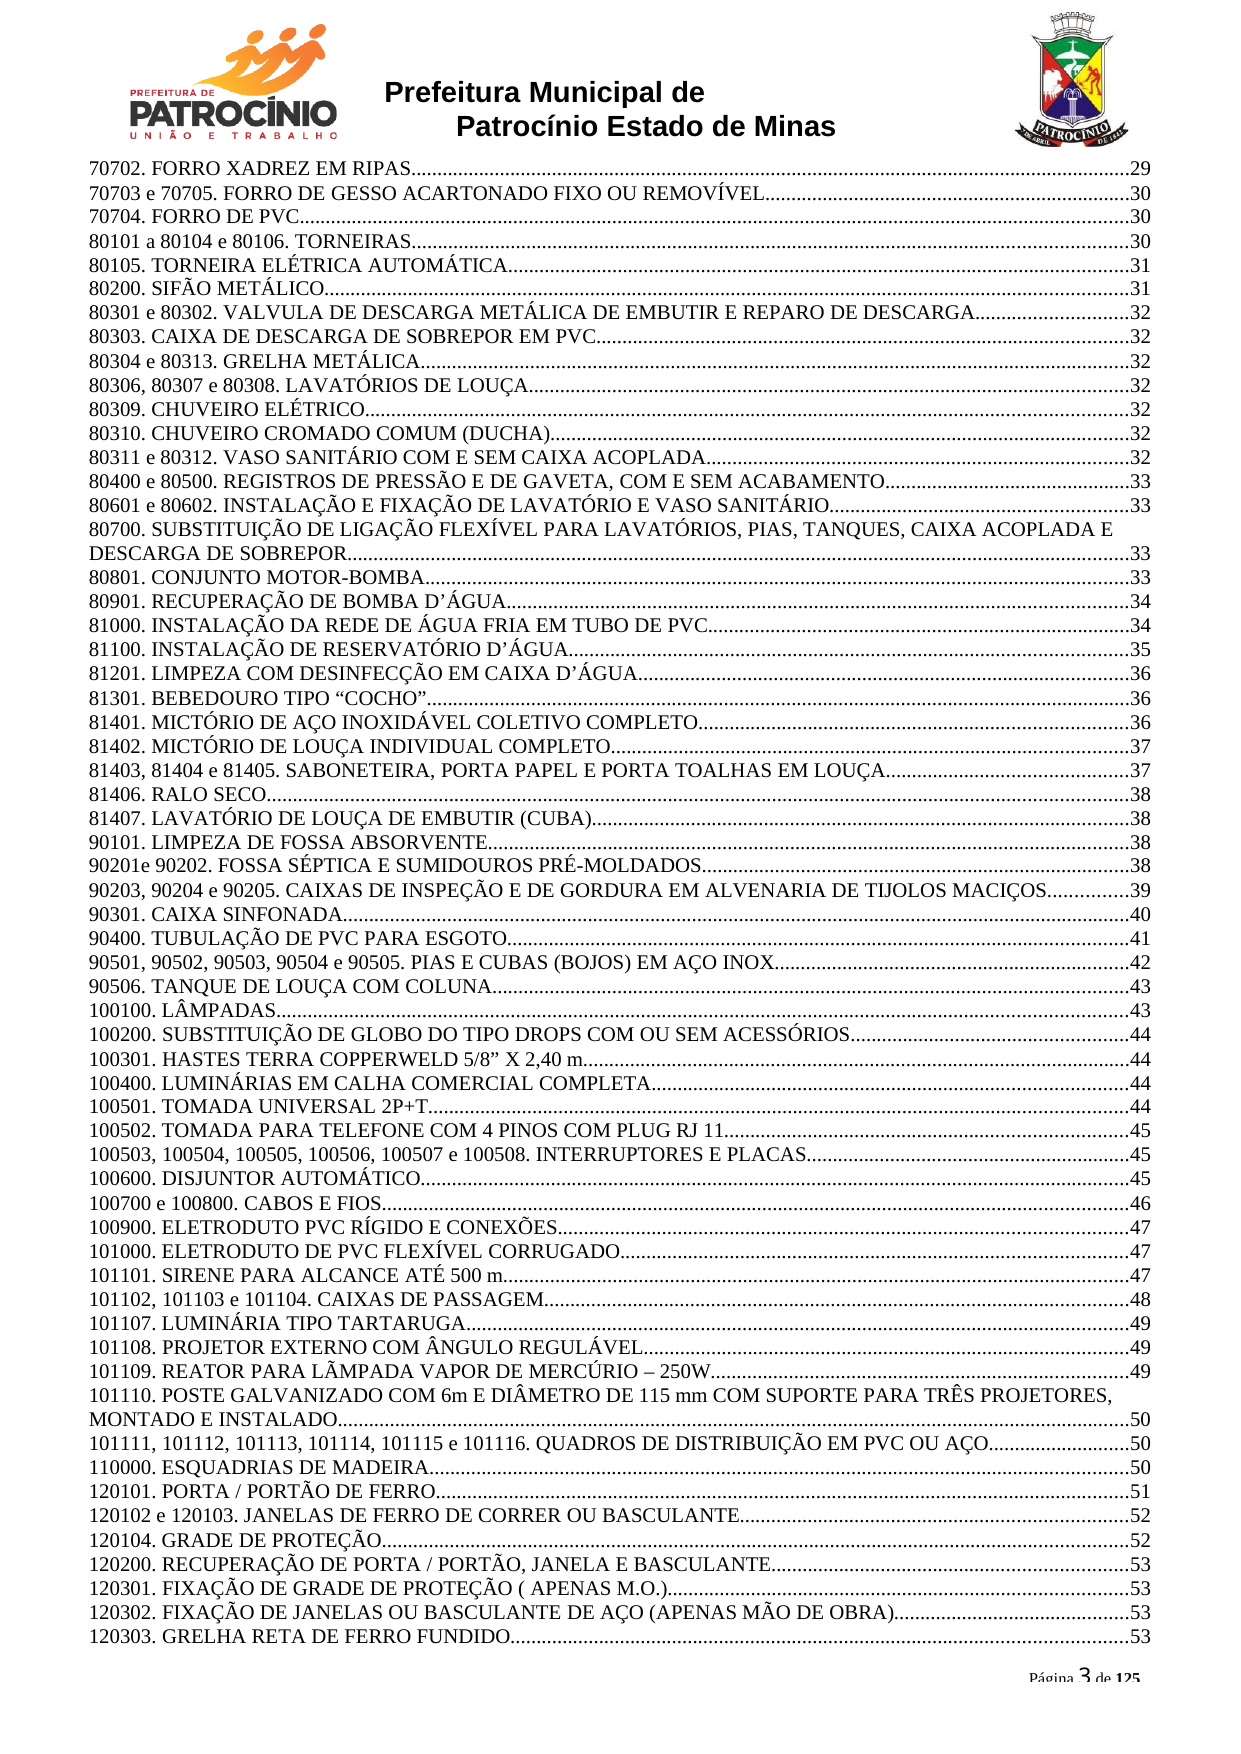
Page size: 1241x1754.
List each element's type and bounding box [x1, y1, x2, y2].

picture [130, 24, 337, 139]
picture [1014, 12, 1129, 147]
